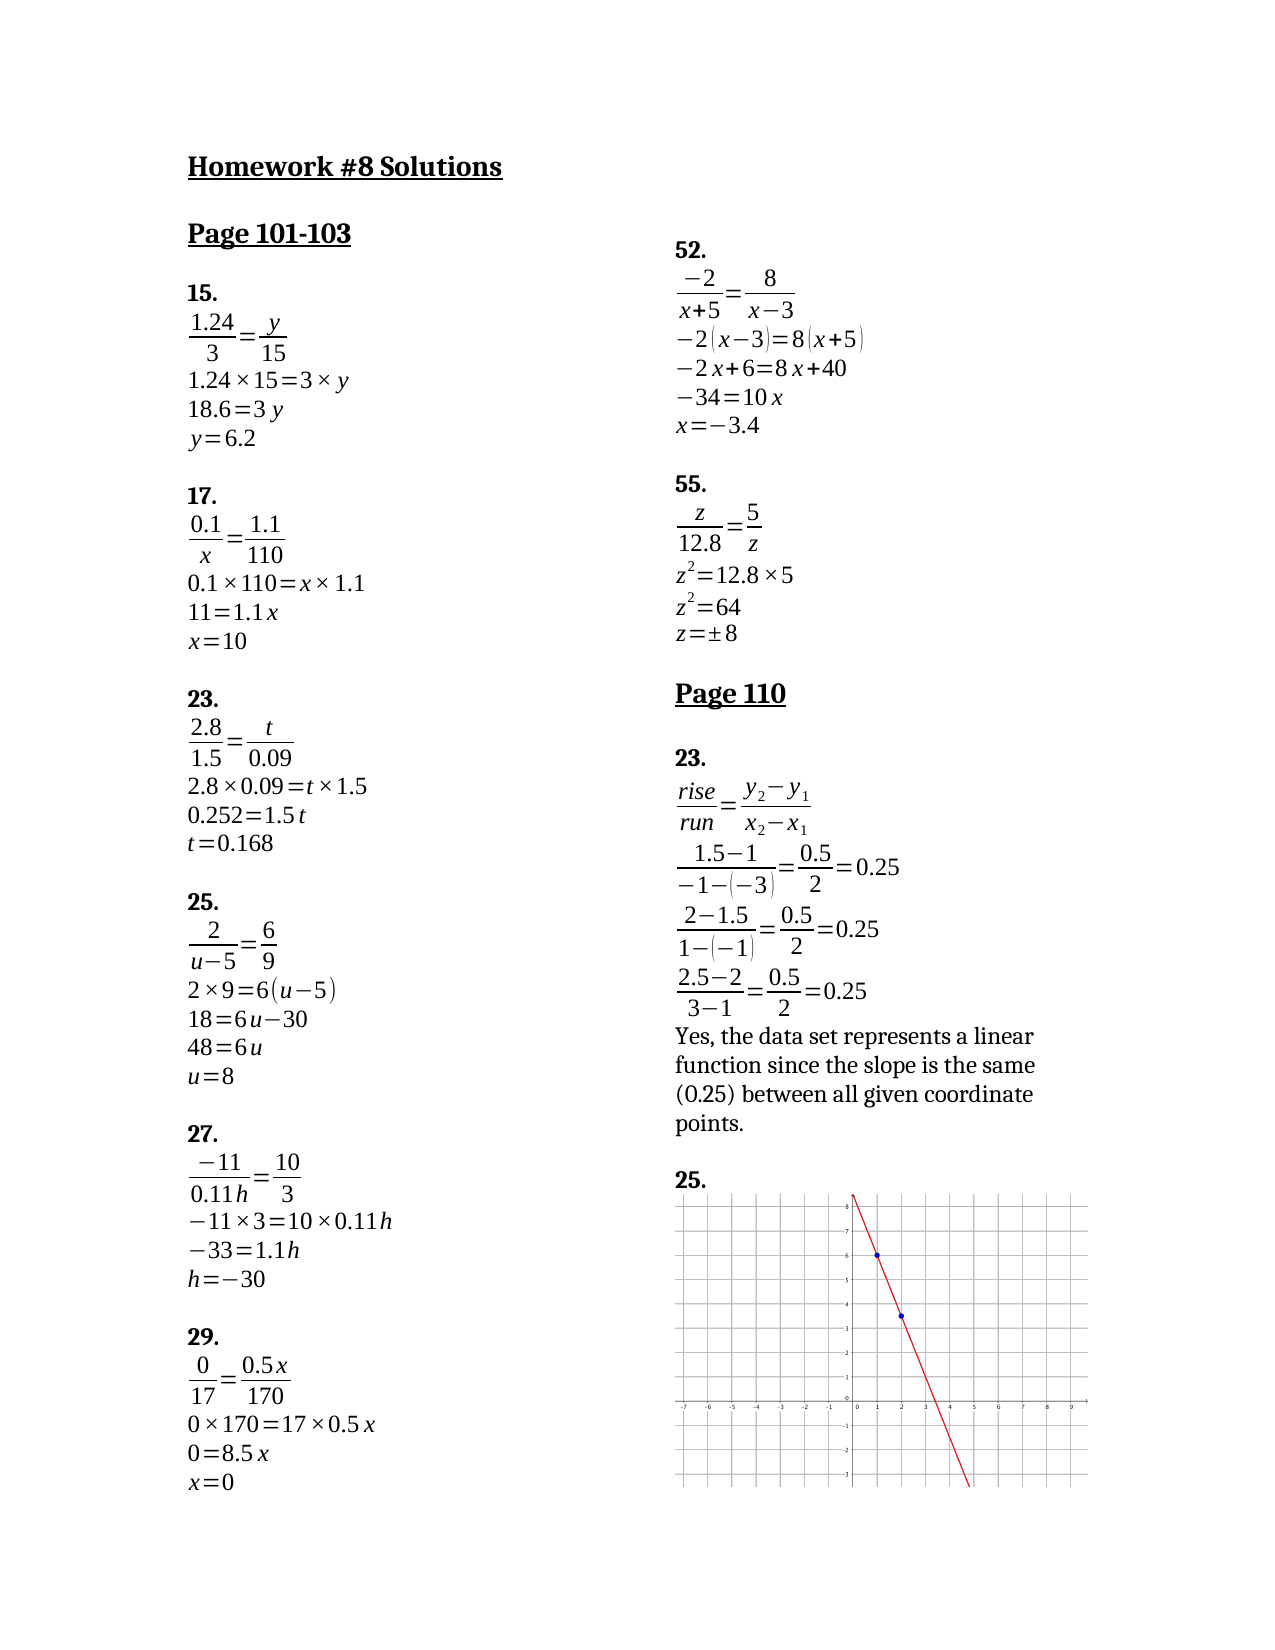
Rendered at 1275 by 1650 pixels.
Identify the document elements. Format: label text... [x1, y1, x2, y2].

text 25. [675, 1166, 1087, 1194]
text Page 101-103 [187, 217, 600, 251]
picture [675, 1194, 1088, 1487]
text Page 110 [675, 677, 1087, 711]
text Homework #8 Solutions [187, 150, 600, 183]
text 27. [187, 1120, 600, 1149]
text 23. [675, 744, 1087, 773]
text 17. [187, 482, 600, 511]
text 52. [675, 236, 1087, 265]
text Yes, the data set represents a linear function since the slope is the same (0.25) between all given coordinate points. [675, 1022, 1087, 1137]
text 15. [187, 279, 600, 308]
text 23. [187, 685, 600, 713]
text 29. [187, 1323, 600, 1352]
text 25. [187, 887, 600, 916]
text 55. [675, 469, 1087, 498]
